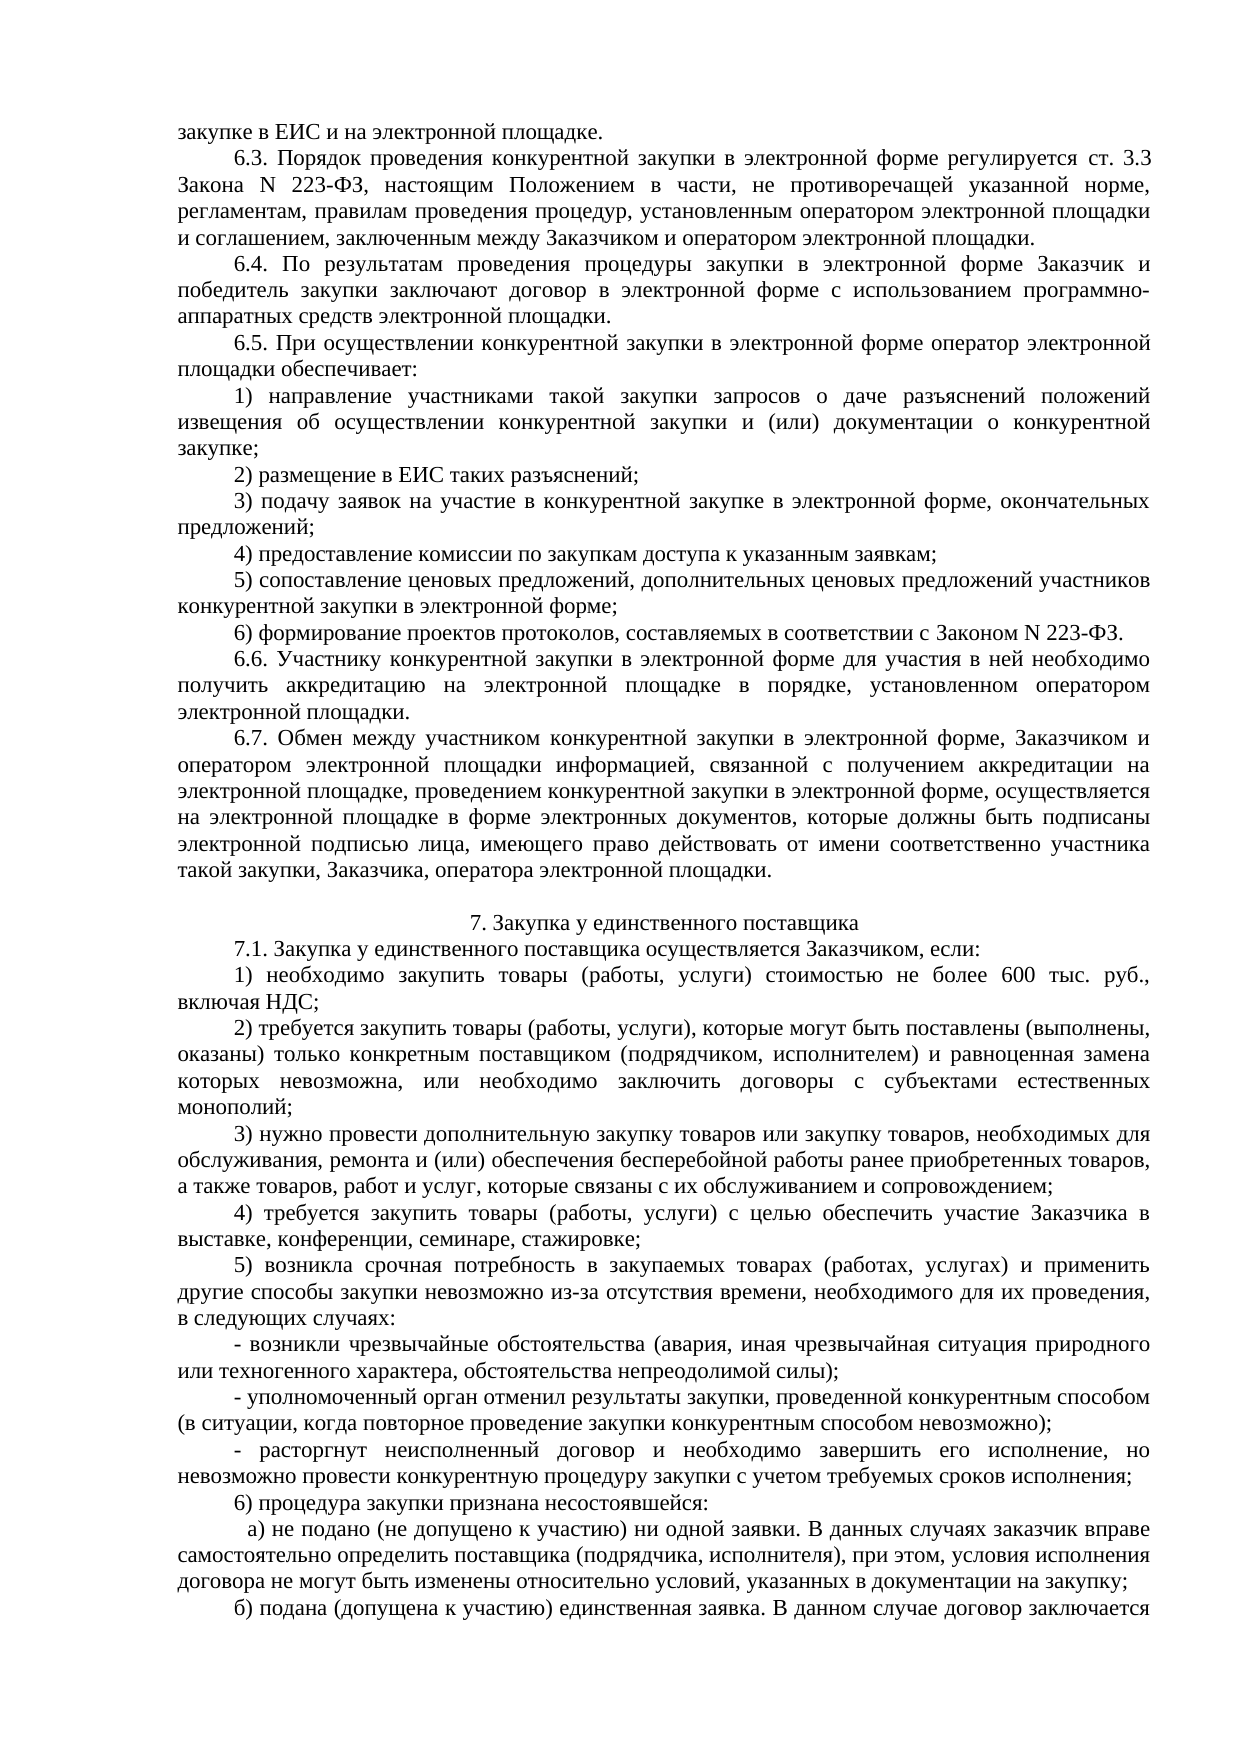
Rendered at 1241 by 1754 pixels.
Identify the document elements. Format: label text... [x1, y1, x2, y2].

text 7.1. Закупка у единственного поставщика осуществляется Заказчиком, если: [177, 935, 1152, 961]
text 6.6. Участнику конкурентной закупки в электронной форме для участия в ней необходимо получить аккредитацию на электронной площадке в порядке, установленном оператором электронной площадки. [177, 645, 1152, 724]
text 6.4. По результатам проведения процедуры закупки в электронной форме Заказчик и победитель закупки заключают договор в электронной форме с использованием программно-аппаратных средств электронной площадки. [177, 250, 1152, 329]
text - возникли чрезвычайные обстоятельства (авария, иная чрезвычайная ситуация природного или техногенного характера, обстоятельства непреодолимой силы); [177, 1330, 1152, 1383]
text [177, 118, 1152, 144]
text 6.3. Порядок проведения конкурентной закупки в электронной форме регулируется ст. 3.3 Закона N 223-ФЗ, настоящим Положением в части, не противоречащей указанной норме, регламентам, правилам проведения процедур, установленным оператором электронной площадки и соглашением, заключенным между Заказчиком и оператором электронной площадки. [177, 144, 1152, 250]
text 3) нужно провести дополнительную закупку товаров или закупку товаров, необходимых для обслуживания, ремонта и (или) обеспечения бесперебойной работы ранее приобретенных товаров, а также товаров, работ и услуг, которые связаны с их обслуживанием и сопровождением; [177, 1119, 1152, 1199]
text 3) подачу заявок на участие в конкурентной закупке в электронной форме, окончательных предложений; [177, 487, 1152, 540]
text 6) формирование проектов протоколов, составляемых в соответствии с Законом N 223-ФЗ. [177, 619, 1152, 645]
text 6.7. Обмен между участником конкурентной закупки в электронной форме, Заказчиком и оператором электронной площадки информацией, связанной с получением аккредитации на электронной площадке, проведением конкурентной закупки в электронной форме, осуществляется на электронной площадке в форме электронных документов, которые должны быть подписаны электронной подписью лица, имеющего право действовать от имени соответственно участника такой закупки, Заказчика, оператора электронной площадки. [177, 724, 1152, 882]
text 5) возникла срочная потребность в закупаемых товарах (работах, услугах) и применить другие способы закупки невозможно из-за отсутствия времени, необходимого для их проведения, в следующих случаях: [177, 1251, 1152, 1330]
text 6) процедура закупки признана несостоявшейся: [177, 1488, 1152, 1515]
text 1) необходимо закупить товары (работы, услуги) стоимостью не более 600 тыс. руб., включая НДС; [177, 961, 1152, 1014]
text 2) требуется закупить товары (работы, услуги), которые могут быть поставлены (выполнены, оказаны) только конкретным поставщиком (подрядчиком, исполнителем) и равноценная замена которых невозможна, или необходимо заключить договоры с субъектами естественных монополий; [177, 1014, 1152, 1119]
text - расторгнут неисполненный договор и необходимо завершить его исполнение, но невозможно провести конкурентную процедуру закупки с учетом требуемых сроков исполнения; [177, 1436, 1152, 1488]
text 5) сопоставление ценовых предложений, дополнительных ценовых предложений участников конкурентной закупки в электронной форме; [177, 566, 1152, 619]
text 4) предоставление комиссии по закупкам доступа к указанным заявкам; [177, 540, 1152, 566]
text - уполномоченный орган отменил результаты закупки, проведенной конкурентным способом (в ситуации, когда повторное проведение закупки конкурентным способом невозможно); [177, 1383, 1152, 1436]
text 7. Закупка у единственного поставщика [177, 909, 1152, 935]
text а) не подано (не допущено к участию) ни одной заявки. В данных случаях заказчик вправе самостоятельно определить поставщика (подрядчика, исполнителя), при этом, условия исполнения договора не могут быть изменены относительно условий, указанных в документации на закупку; [177, 1515, 1152, 1594]
text 4) требуется закупить товары (работы, услуги) с целью обеспечить участие Заказчика в выставке, конференции, семинаре, стажировке; [177, 1199, 1152, 1251]
text 6.5. При осуществлении конкурентной закупки в электронной форме оператор электронной площадки обеспечивает: [177, 329, 1152, 382]
text 1) направление участниками такой закупки запросов о даче разъяснений положений извещения об осуществлении конкурентной закупки и (или) документации о конкурентной закупке; [177, 382, 1152, 461]
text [177, 1594, 1152, 1620]
text 2) размещение в ЕИС таких разъяснений; [177, 461, 1152, 487]
